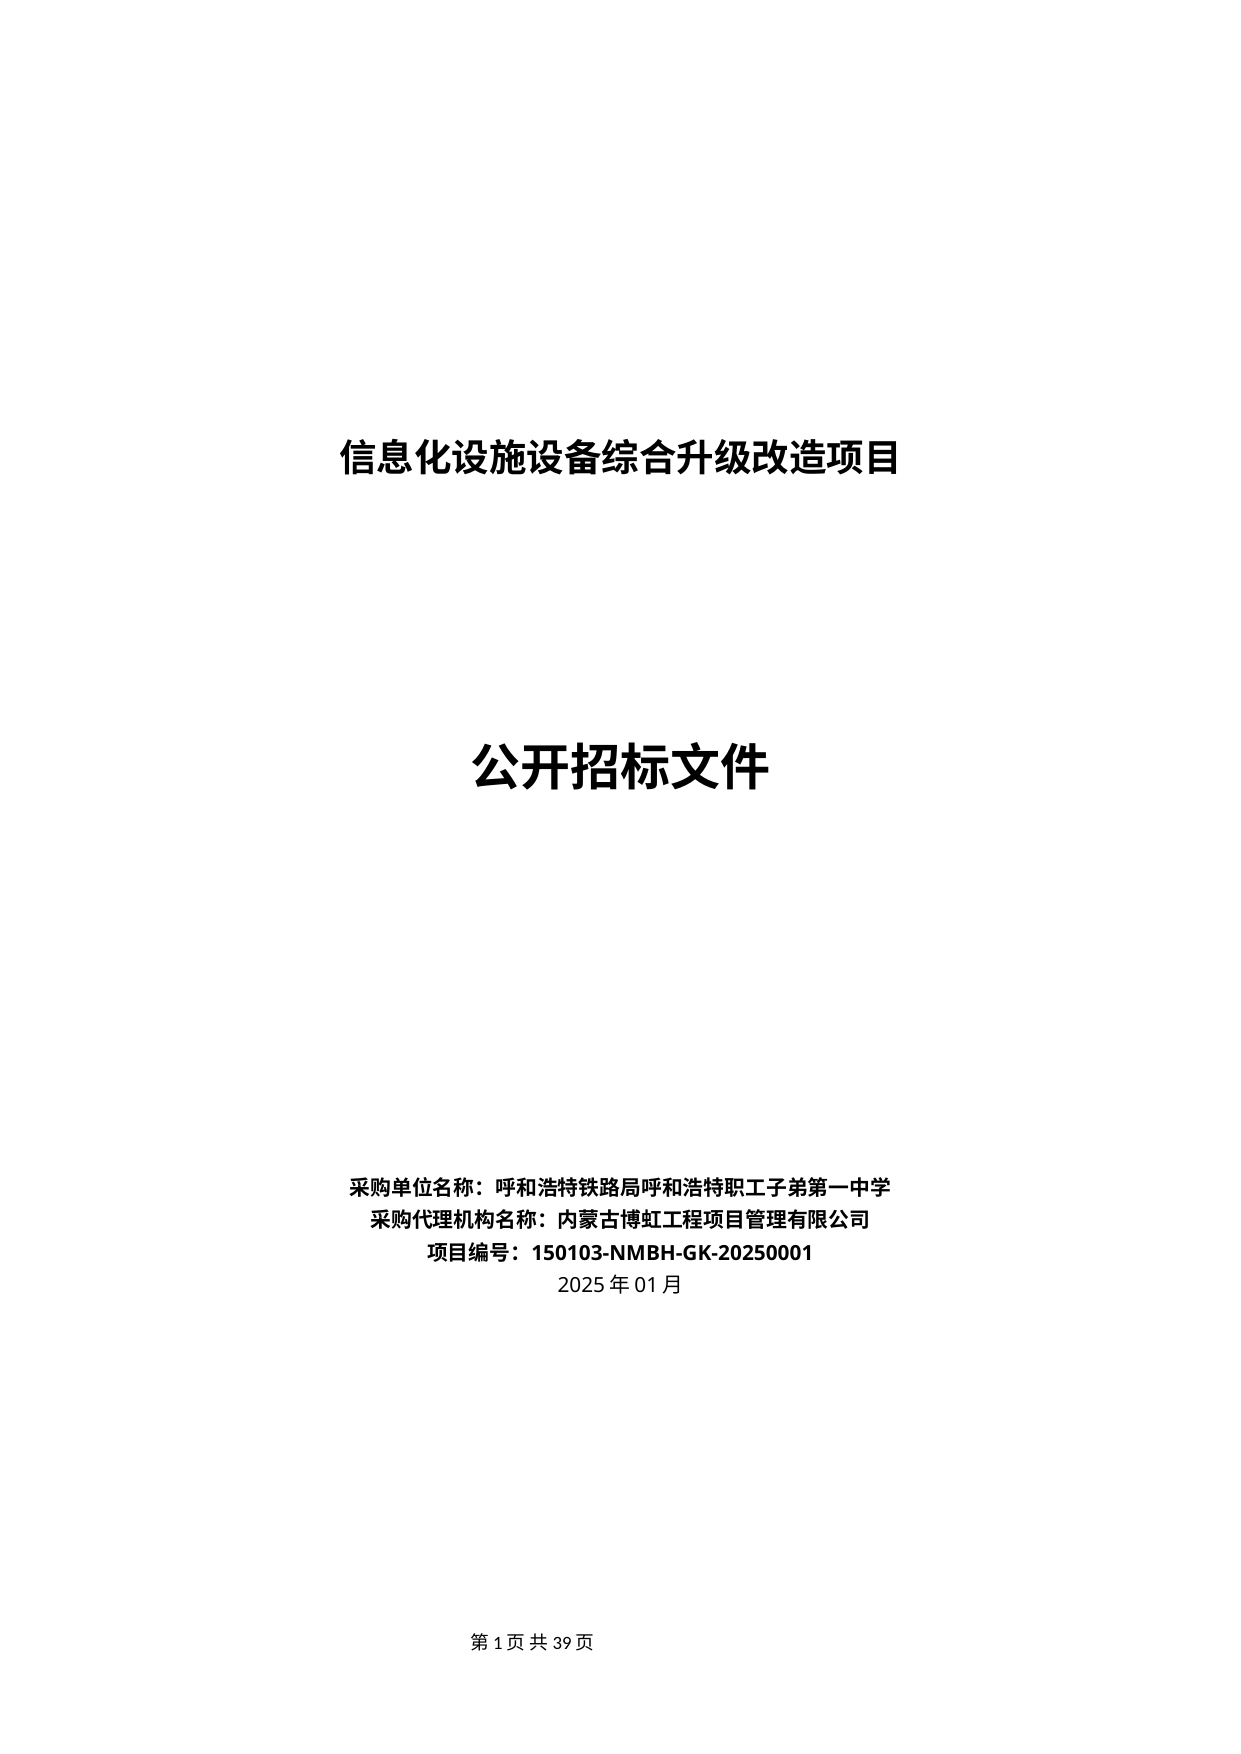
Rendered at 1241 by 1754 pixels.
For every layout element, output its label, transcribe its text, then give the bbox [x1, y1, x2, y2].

text 信息化设施设备综合升级改造项目 [187, 422, 1053, 487]
text 项目编号：150103-NMBH-GK-20250001 [187, 1235, 1053, 1267]
text 采购代理机构名称：内蒙古博虹工程项目管理有限公司 [187, 1202, 1053, 1235]
text 公开招标文件 [187, 715, 1053, 812]
text 采购单位名称：呼和浩特铁路局呼和浩特职工子弟第一中学 [187, 1170, 1053, 1202]
text 2025年01月 [187, 1267, 1053, 1300]
